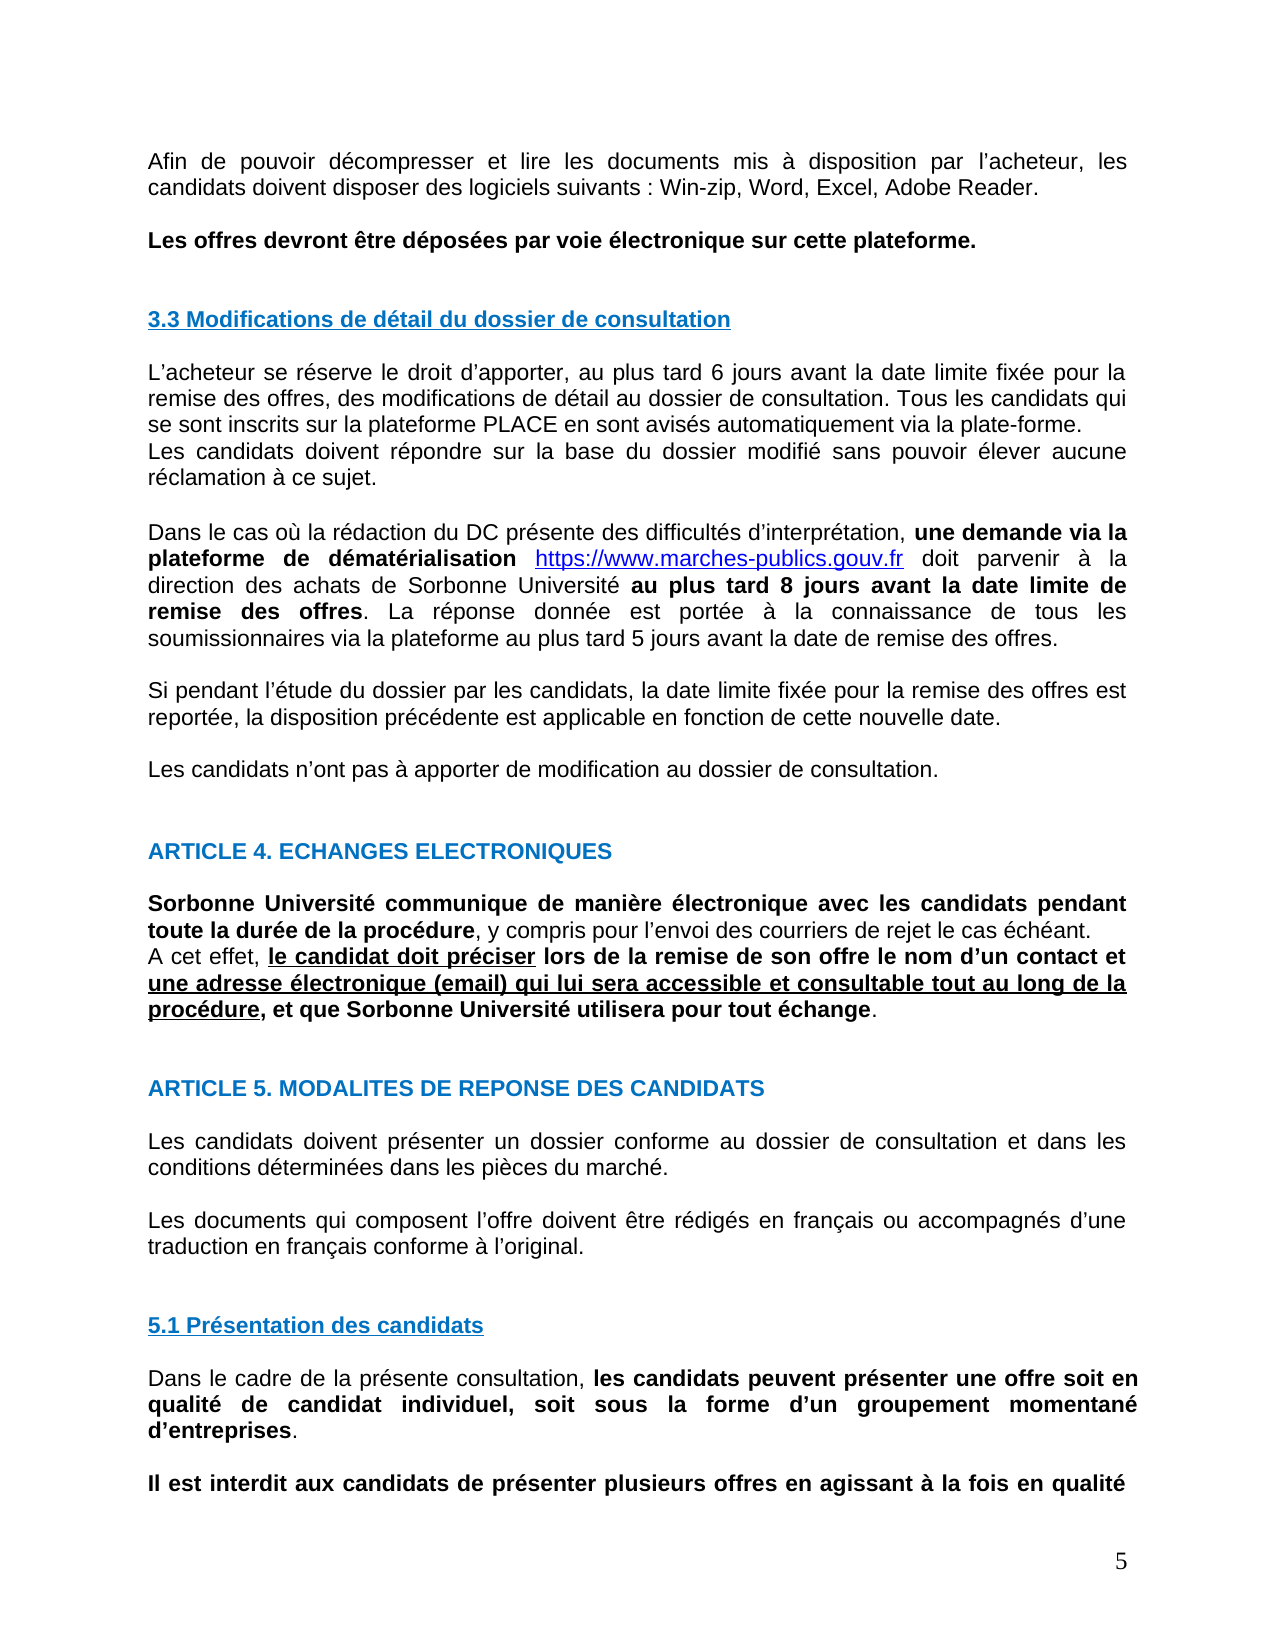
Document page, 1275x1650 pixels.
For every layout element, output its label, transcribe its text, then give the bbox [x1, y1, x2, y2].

text Dans le cas où la rédaction du DC présente des difficultés d’interprétation, une demande via la plateforme de dématérialisation https://www.marches-publics.gouv.fr doit parvenir à la direction des achats de Sorbonne Université au plus tard 8 jours avant la date limite de remise des offres. La réponse donnée est portée à la connaissance de tous les soumissionnaires via la plateforme au plus tard 5 jours avant la date de remise des offres. [148, 519, 1127, 651]
text Si pendant l’étude du dossier par les candidats, la date limite fixée pour la remise des offres est reportée, la disposition précédente est applicable en fonction de cette nouvelle date. [148, 677, 1127, 730]
text 5.1 Présentation des candidats [148, 1312, 1127, 1338]
text 3.3 Modifications de détail du dossier de consultation [148, 306, 1127, 332]
text Dans le cadre de la présente consultation, les candidats peuvent présenter une offre soit en qualité de candidat individuel, soit sous la forme d’un groupement momentané d’entreprises. [148, 1365, 1139, 1444]
text A cet effet, le candidat doit préciser lors de la remise de son offre le nom d’un contact et une adresse électronique (email) qui lui sera accessible et consultable tout au long de la procédure, et que Sorbonne Université utilisera pour tout échange. [148, 994, 1127, 1022]
text Les candidats n’ont pas à apporter de modification au dossier de consultation. [148, 756, 1127, 783]
text Afin de pouvoir décompresser et lire les documents mis à disposition par l’acheteur, les candidats doivent disposer des logiciels suivants : Win-zip, Word, Excel, Adobe Reader. [148, 148, 1127, 200]
text ARTICLE 4. ECHANGES ELECTRONIQUES [148, 838, 1127, 864]
text Les offres devront être déposées par voie électronique sur cette plateforme. [148, 227, 1127, 253]
text ARTICLE 5. MODALITES DE REPONSE DES CANDIDATS [148, 1075, 1127, 1101]
text A cet effet, le candidat doit préciser lors de la remise de son offre le nom d’un contact et une adresse électronique (email) qui lui sera accessible et consultable tout au long de la procédure, et que Sorbonne Université utilisera pour tout échange. [148, 943, 1127, 992]
text L’acheteur se réserve le droit d’apporter, au plus tard 6 jours avant la date limite fixée pour la remise des offres, des modifications de détail au dossier de consultation. Tous les candidats qui se sont inscrits sur la plateforme PLACE en sont avisés automatiquement via la plate-forme. [148, 358, 1127, 438]
text Les documents qui composent l’offre doivent être rédigés en français ou accompagnés d’une traduction en français conforme à l’original. [148, 1207, 1127, 1259]
text Les candidats doivent présenter un dossier conforme au dossier de consultation et dans les conditions déterminées dans les pièces du marché. [148, 1128, 1127, 1180]
text Sorbonne Université communique de manière électronique avec les candidats pendant toute la durée de la procédure, y compris pour l’envoi des courriers de rejet le cas échéant. [148, 890, 1127, 943]
text Les candidats doivent répondre sur la base du dossier modifié sans pouvoir élever aucune réclamation à ce sujet. [148, 438, 1127, 490]
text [148, 1470, 1127, 1497]
